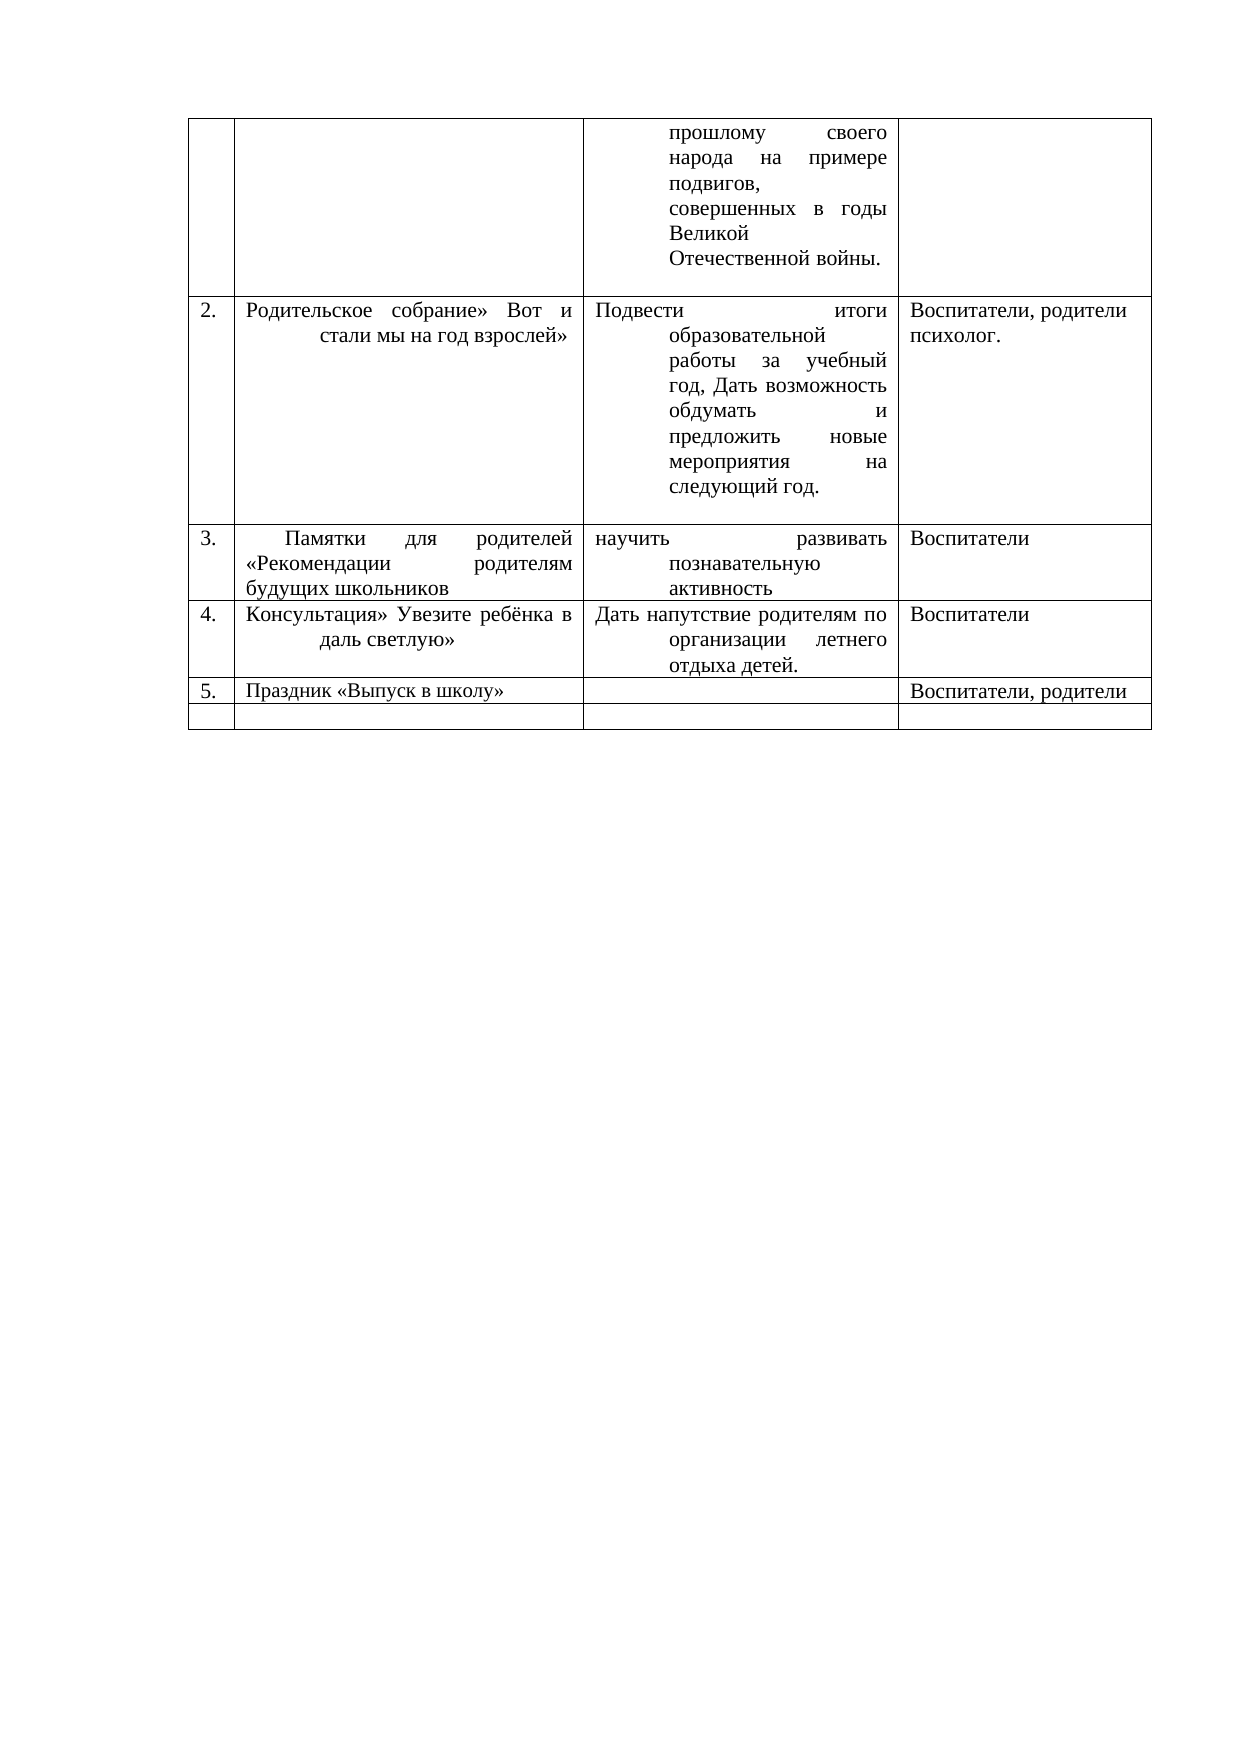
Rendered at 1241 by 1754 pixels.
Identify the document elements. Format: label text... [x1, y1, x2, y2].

table_cell Воспитатели, родители [899, 678, 1151, 703]
table_cell [584, 704, 898, 729]
table_cell Праздник «Выпуск в школу» [235, 678, 583, 703]
table_cell Воспитатели, родители психолог. [899, 297, 1151, 523]
table_cell [584, 678, 898, 703]
table_cell 1. [189, 119, 234, 296]
table_cell Памятки для родителей «Рекомендации родителям будущих школьников [235, 525, 583, 600]
table_cell [189, 704, 234, 729]
table_cell научить развивать познавательную активность [584, 525, 898, 600]
table_cell 2. [189, 297, 234, 523]
table_cell Воспитатели [899, 601, 1151, 677]
table_cell 5. [189, 678, 234, 703]
table_cell Родительское собрание» Вот и стали мы на год взрослей» [235, 297, 583, 523]
table_cell [899, 704, 1151, 729]
table_cell [235, 704, 583, 729]
table_cell 4. [189, 601, 234, 677]
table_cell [899, 119, 1151, 296]
table_cell 3. [189, 525, 234, 600]
table_cell Консультация» Увезите ребёнка в даль светлую» [235, 601, 583, 677]
table_cell Воспитатели [899, 525, 1151, 600]
table_cell Подвести итоги образовательной работы за учебный год, Дать возможность обдумать и предложить новые мероприятия на следующий год. [584, 297, 898, 523]
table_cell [235, 119, 583, 296]
table_cell Дать напутствие родителям по организации летнего отдыха детей. [584, 601, 898, 677]
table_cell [584, 119, 898, 296]
